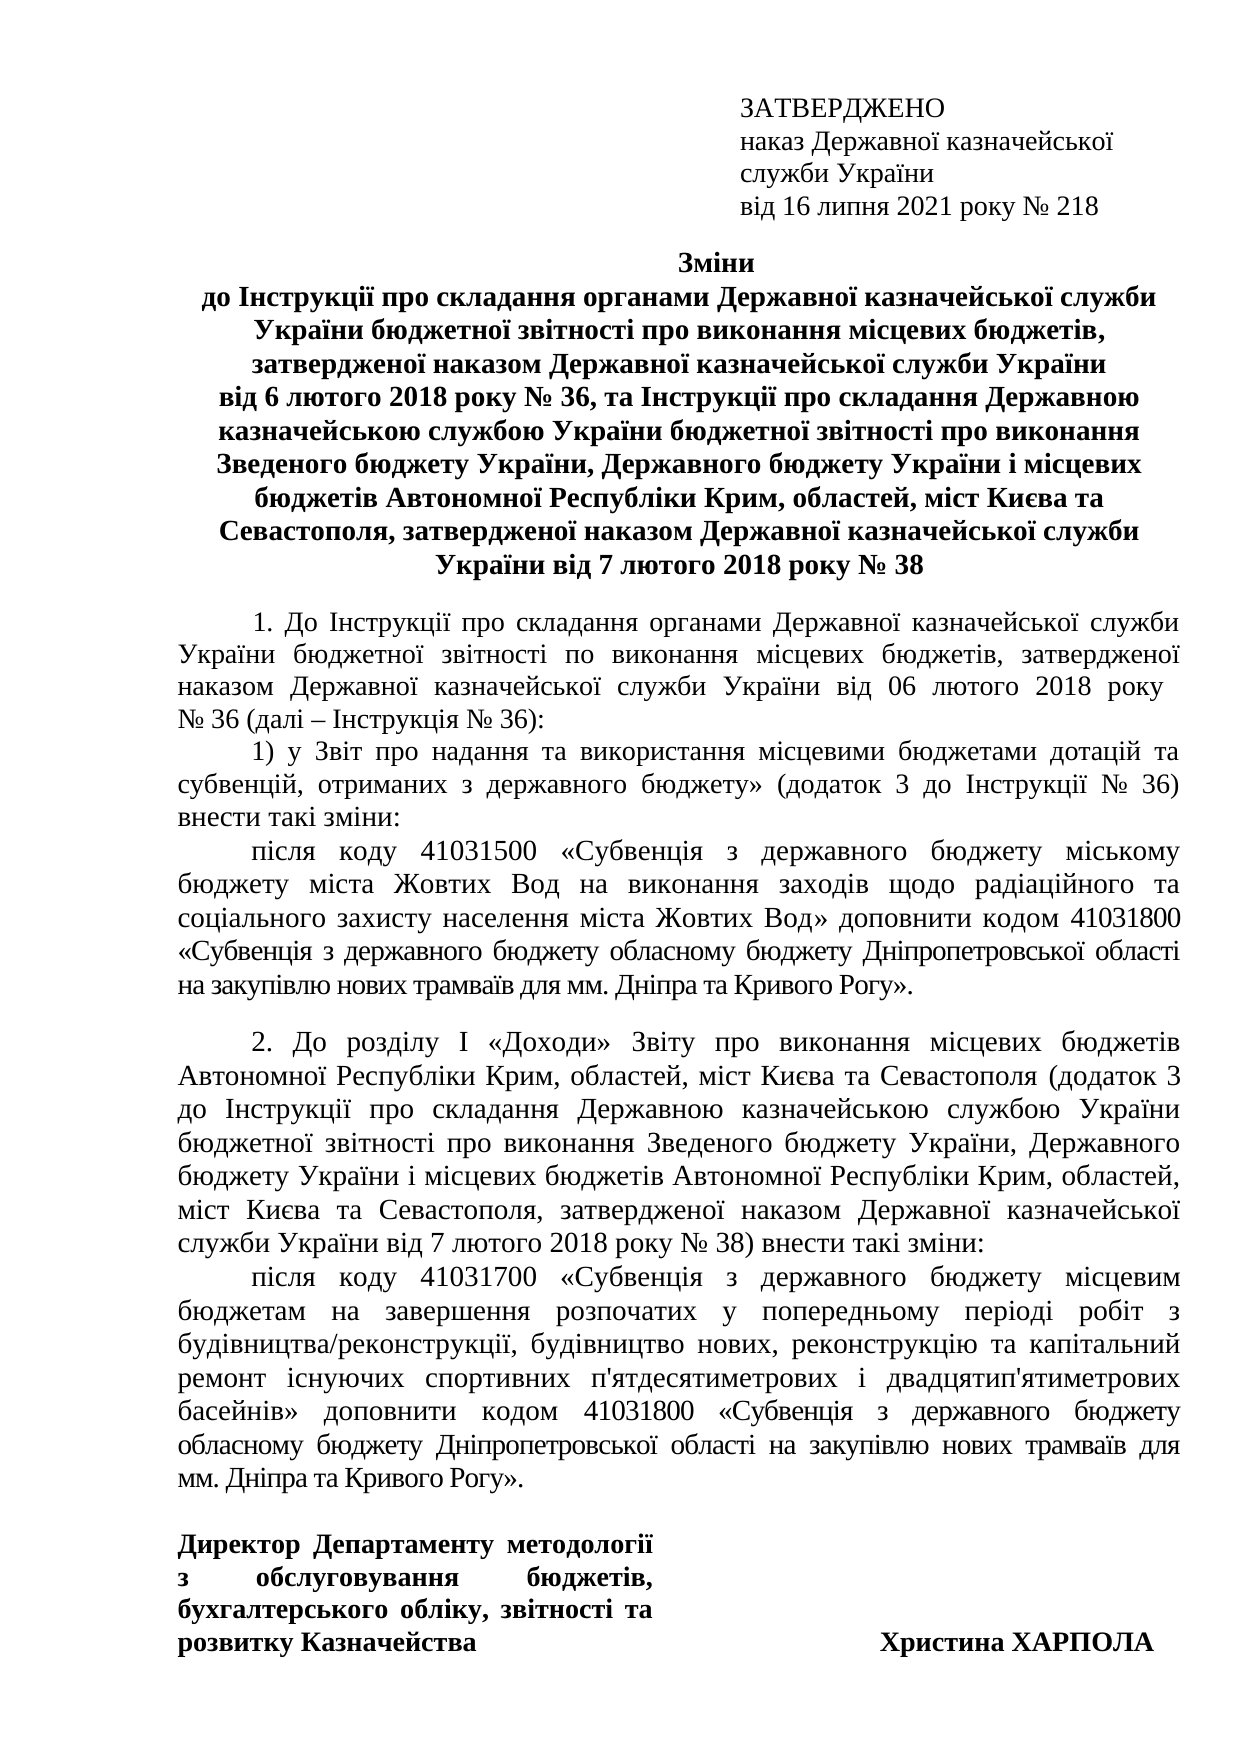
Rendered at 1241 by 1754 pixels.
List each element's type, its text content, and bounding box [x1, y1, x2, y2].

table_header Христина ХАРПОЛА [664, 1528, 1186, 1657]
text Зміни [177, 245, 1181, 279]
text служби України [740, 156, 1181, 189]
text до Інструкції про складання органами Державної казначейської служби України бюджетної звітності про виконання місцевих бюджетів, затвердженої наказом Державної казначейської служби України від 6 лютого 2018 року № 36, та Інструкції про складання Державною казначейською службою України бюджетної звітності про виконання Зведеного бюджету України, Державного бюджету України і місцевих бюджетів Автономної Республіки Крим, областей, міст Києва та Севастополя, затвердженої наказом Державної казначейської служби України від 7 лютого 2018 року № 38 [177, 279, 1181, 581]
table_header Директор Департаменту методології з обслуговування бюджетів, бухгалтерського обліку, звітності та розвитку Казначейства [166, 1528, 664, 1657]
text 1. До Інструкції про складання органами Державної казначейської служби України бюджетної звітності по виконання місцевих бюджетів, затвердженої наказом Державної казначейської служби України від 06 лютого 2018 року № 36 (далі – Інструкція № 36): [177, 605, 1181, 734]
text 2. До розділу І «Доходи» Звіту про виконання місцевих бюджетів Автономної Республіки Крим, областей, міст Києва та Севастополя (додаток 3 до Інструкції про складання Державною казначейською службою України бюджетної звітності про виконання Зведеного бюджету України, Державного бюджету України і місцевих бюджетів Автономної Республіки Крим, областей, міст Києва та Севастополя, затвердженої наказом Державної казначейської служби України від 7 лютого 2018 року № 38) внести такі зміни: [177, 1024, 1181, 1259]
text наказ Державної казначейської [740, 124, 1181, 156]
text 1) у Звіт про надання та використання місцевими бюджетами дотацій та субвенцій, отриманих з державного бюджету» (додаток 3 до Інструкції № 36) внести такі зміни: [177, 734, 1181, 833]
text після коду 41031500 «Субвенція з державного бюджету міському бюджету міста Жовтих Вод на виконання заходів щодо радіаційного та соціального захисту населення міста Жовтих Вод» доповнити кодом 41031800 «Субвенція з державного бюджету обласному бюджету Дніпропетровської області на закупівлю нових трамваїв для мм. Дніпра та Кривого Рогу». [177, 833, 1181, 1000]
subtitle ЗАТВЕРДЖЕНО [740, 92, 1181, 124]
text після коду 41031700 «Субвенція з державного бюджету місцевим бюджетам на завершення розпочатих у попередньому періоді робіт з будівництва/реконструкції, будівництво нових, реконструкцію та капітальний ремонт існуючих спортивних п'ятдесятиметрових і двадцятип'ятиметрових басейнів» доповнити кодом 41031800 «Субвенція з державного бюджету обласному бюджету Дніпропетровської області на закупівлю нових трамваїв для мм. Дніпра та Кривого Рогу». [177, 1259, 1181, 1494]
text від 16 липня 2021 року № 218 [740, 189, 1181, 221]
